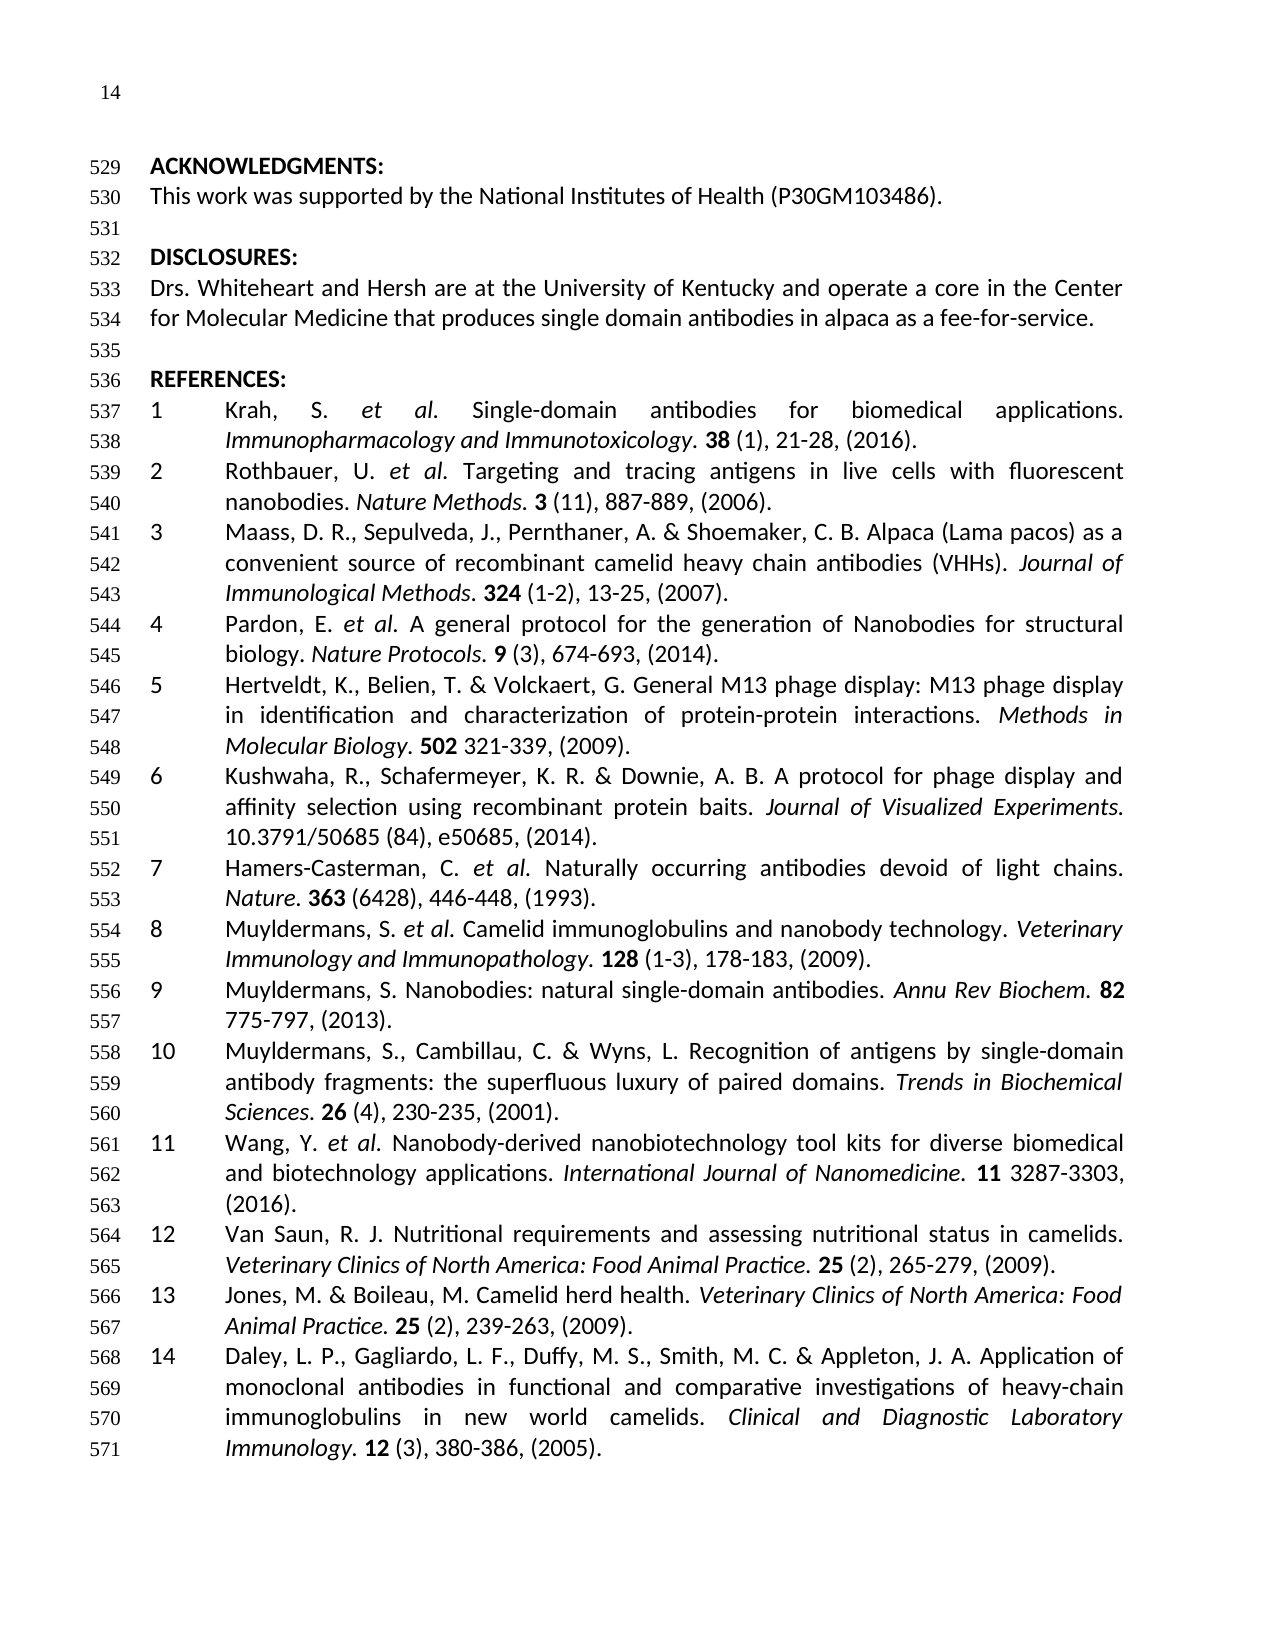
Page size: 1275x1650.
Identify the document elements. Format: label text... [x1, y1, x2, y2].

text DISCLOSURES: [150, 242, 1125, 272]
text Drs. Whiteheart and Hersh are at the University of Kentucky and operate a core in the Center for Molecular Medicine that produces single domain antibodies in alpaca as a fee-for-service. [150, 272, 1125, 333]
text This work was supported by the National Institutes of Health (P30GM103486). [150, 181, 1125, 211]
text 6 Kushwaha, R., Schafermeyer, K. R. & Downie, A. B. A protocol for phage display and affinity selection using recombinant protein baits. Journal of Visualized Experiments. 10.3791/50685 (84), e50685, (2014). [150, 760, 1125, 852]
text 9 Muyldermans, S. Nanobodies: natural single-domain antibodies. Annu Rev Biochem. 82 775-797, (2013). [150, 974, 1125, 1035]
text REFERENCES: [150, 364, 1125, 394]
text 11 Wang, Y. et al. Nanobody-derived nanobiotechnology tool kits for diverse biomedical and biotechnology applications. International Journal of Nanomedicine. 11 3287-3303, (2016). [150, 1127, 1125, 1218]
text 8 Muyldermans, S. et al. Camelid immunoglobulins and nanobody technology. Veterinary Immunology and Immunopathology. 128 (1-3), 178-183, (2009). [150, 913, 1125, 974]
text 14 Daley, L. P., Gagliardo, L. F., Duffy, M. S., Smith, M. C. & Appleton, J. A. Application of monoclonal antibodies in functional and comparative investigations of heavy-chain immunoglobulins in new world camelids. Clinical and Diagnostic Laboratory Immunology. 12 (3), 380-386, (2005). [150, 1340, 1125, 1462]
text 2 Rothbauer, U. et al. Targeting and tracing antigens in live cells with fluorescent nanobodies. Nature Methods. 3 (11), 887-889, (2006). [150, 455, 1125, 516]
text 13 Jones, M. & Boileau, M. Camelid herd health. Veterinary Clinics of North America: Food Animal Practice. 25 (2), 239-263, (2009). [150, 1279, 1125, 1340]
text 1 Krah, S. et al. Single-domain antibodies for biomedical applications. Immunopharmacology and Immunotoxicology. 38 (1), 21-28, (2016). [150, 394, 1125, 455]
text 5 Hertveldt, K., Belien, T. & Volckaert, G. General M13 phage display: M13 phage display in identification and characterization of protein-protein interactions. Methods in Molecular Biology. 502 321-339, (2009). [150, 669, 1125, 760]
text 7 Hamers-Casterman, C. et al. Naturally occurring antibodies devoid of light chains. Nature. 363 (6428), 446-448, (1993). [150, 852, 1125, 913]
text ACKNOWLEDGMENTS: [150, 150, 1125, 181]
text 10 Muyldermans, S., Cambillau, C. & Wyns, L. Recognition of antigens by single-domain antibody fragments: the superfluous luxury of paired domains. Trends in Biochemical Sciences. 26 (4), 230-235, (2001). [150, 1035, 1125, 1127]
text 3 Maass, D. R., Sepulveda, J., Pernthaner, A. & Shoemaker, C. B. Alpaca (Lama pacos) as a convenient source of recombinant camelid heavy chain antibodies (VHHs). Journal of Immunological Methods. 324 (1-2), 13-25, (2007). [150, 516, 1125, 608]
text 12 Van Saun, R. J. Nutritional requirements and assessing nutritional status in camelids. Veterinary Clinics of North America: Food Animal Practice. 25 (2), 265-279, (2009). [150, 1218, 1125, 1279]
text 4 Pardon, E. et al. A general protocol for the generation of Nanobodies for structural biology. Nature Protocols. 9 (3), 674-693, (2014). [150, 608, 1125, 669]
